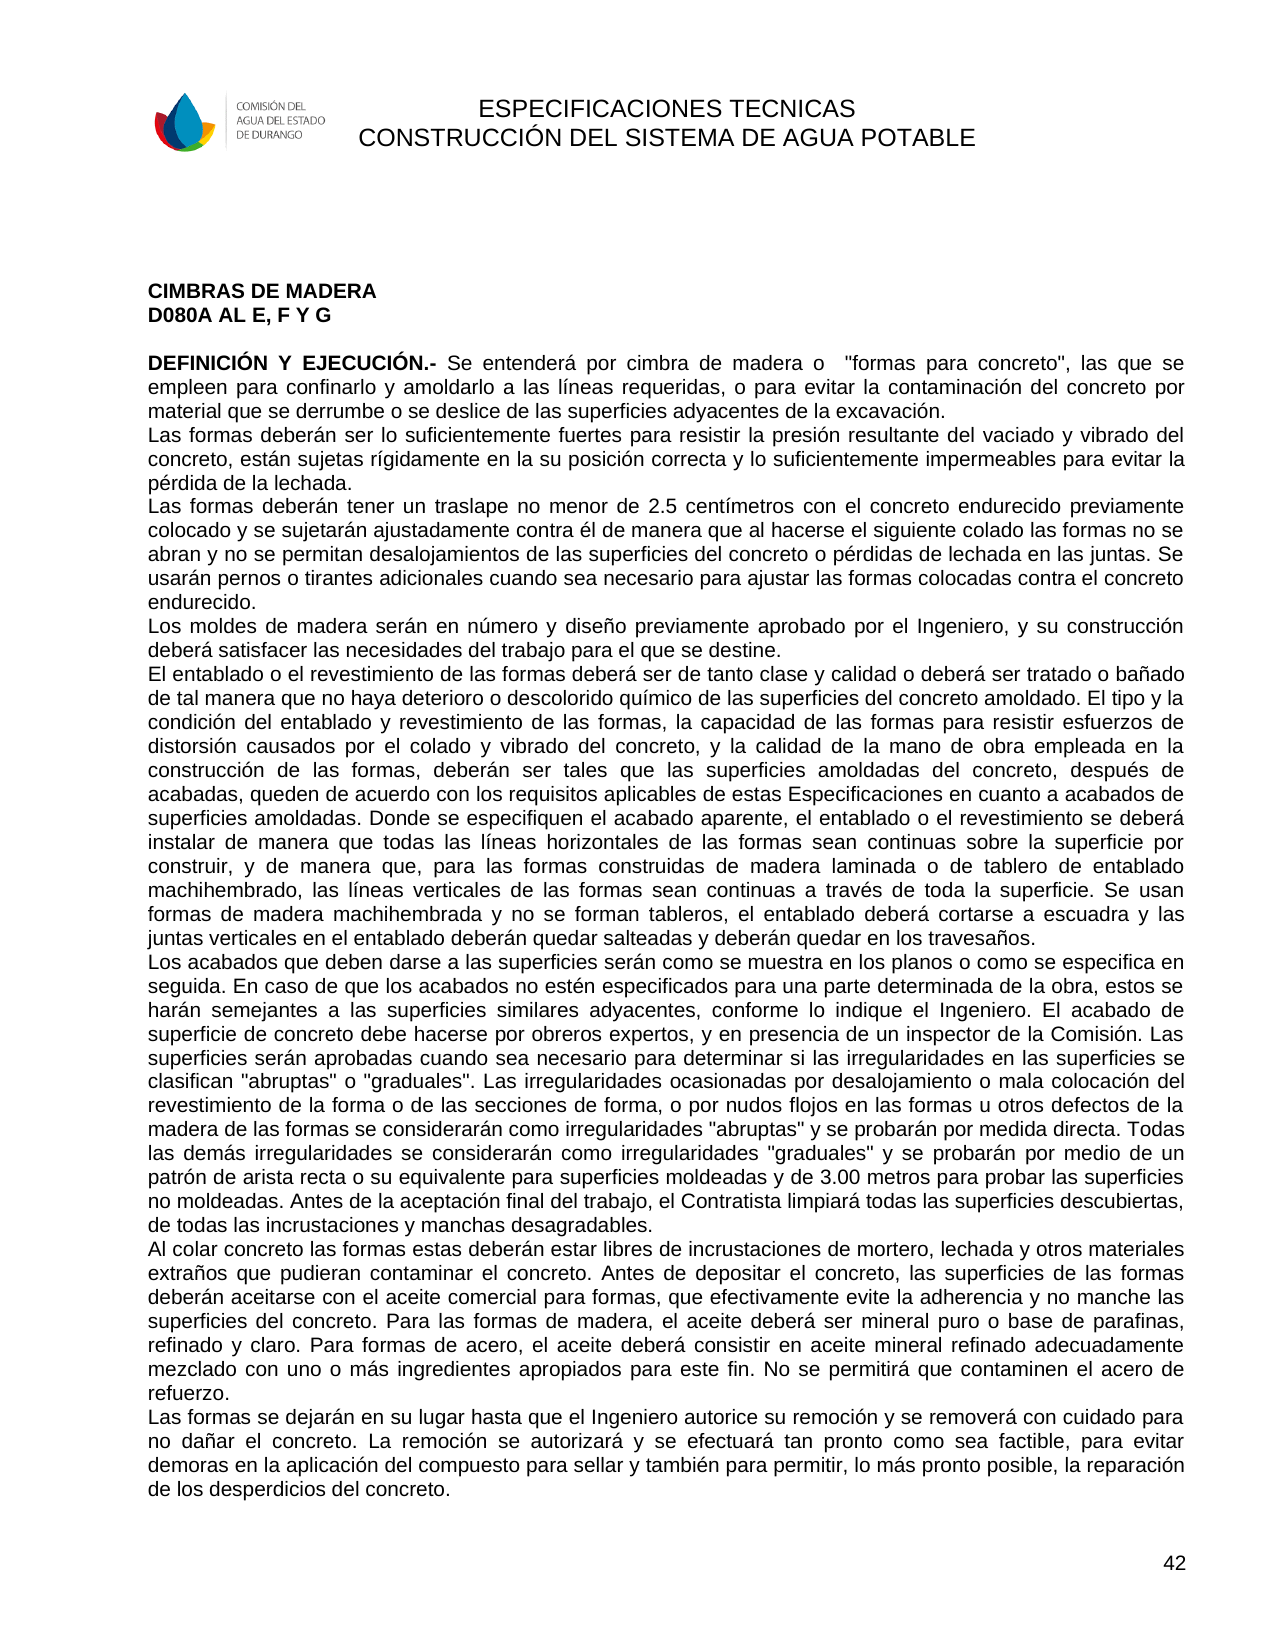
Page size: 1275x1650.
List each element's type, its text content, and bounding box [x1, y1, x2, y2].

text Al colar concreto las formas estas deberán estar libres de incrustaciones de mortero, lechada y otros materiales extraños que pudieran contaminar el concreto. Antes de depositar el concreto, las superficies de las formas deberán aceitarse con el aceite comercial para formas, que efectivamente evite la adherencia y no manche las superficies del concreto. Para las formas de madera, el aceite deberá ser mineral puro o base de parafinas, refinado y claro. Para formas de acero, el aceite deberá consistir en aceite mineral refinado adecuadamente mezclado con uno o más ingredientes apropiados para este fin. No se permitirá que contaminen el acero de refuerzo. [148, 1237, 1186, 1405]
text Las formas deberán ser lo suficientemente fuertes para resistir la presión resultante del vaciado y vibrado del concreto, están sujetas rígidamente en la su posición correcta y lo suficientemente impermeables para evitar la pérdida de la lechada. [148, 422, 1186, 494]
text DEFINICIÓN Y EJECUCIÓN.- Se entenderá por cimbra de madera o "formas para concreto", las que se empleen para confinarlo y amoldarlo a las líneas requeridas, o para evitar la contaminación del concreto por material que se derrumbe o se deslice de las superficies adyacentes de la excavación. [148, 351, 1186, 422]
text El entablado o el revestimiento de las formas deberá ser de tanto clase y calidad o deberá ser tratado o bañado de tal manera que no haya deterioro o descolorido químico de las superficies del concreto amoldado. El tipo y la condición del entablado y revestimiento de las formas, la capacidad de las formas para resistir esfuerzos de distorsión causados por el colado y vibrado del concreto, y la calidad de la mano de obra empleada en la construcción de las formas, deberán ser tales que las superficies amoldadas del concreto, después de acabadas, queden de acuerdo con los requisitos aplicables de estas Especificaciones en cuanto a acabados de superficies amoldadas. Donde se especifiquen el acabado aparente, el entablado o el revestimiento se deberá instalar de manera que todas las líneas horizontales de las formas sean continuas sobre la superficie por construir, y de manera que, para las formas construidas de madera laminada o de tablero de entablado machihembrado, las líneas verticales de las formas sean continuas a través de toda la superficie. Se usan formas de madera machihembrada y no se forman tableros, el entablado deberá cortarse a escuadra y las juntas verticales en el entablado deberán quedar salteadas y deberán quedar en los travesaños. [148, 662, 1186, 949]
text Los acabados que deben darse a las superficies serán como se muestra en los planos o como se especifica en seguida. En caso de que los acabados no estén especificados para una parte determinada de la obra, estos se harán semejantes a las superficies similares adyacentes, conforme lo indique el Ingeniero. El acabado de superficie de concreto debe hacerse por obreros expertos, y en presencia de un inspector de superficies serán aprobadas cuando sea necesario para determinar si las irregularidades en las superficies se clasifican "abruptas" o "graduales". Las irregularidades ocasionadas por desalojamiento o mala colocación del revestimiento de la forma o de las secciones de forma, o por nudos flojos en las formas u otros defectos de la madera de las formas se considerarán como irregularidades "abruptas" y se probarán por medida directa. Todas las demás irregularidades se considerarán como irregularidades "graduales" y se probarán por medio de un patrón de arista recta o su equivalente para superficies moldeadas y de para probar las superficies no moldeadas. Antes de la aceptación final del trabajo, el Contratista limpiará todas las superficies descubiertas, de todas las incrustaciones y manchas desagradables. [148, 949, 1186, 1237]
text CIMBRAS DE MADERA [148, 279, 1186, 303]
text Las formas deberán tener un traslape no menor de con el concreto endurecido previamente colocado y se sujetarán ajustadamente contra él de manera que al hacerse el siguiente colado las formas no se abran y no se permitan desalojamientos de las superficies del concreto o pérdidas de lechada en las juntas. Se usarán pernos o tirantes adicionales cuando sea necesario para ajustar las formas colocadas contra el concreto endurecido. [148, 494, 1186, 614]
text Los moldes de madera serán en número y diseño previamente aprobado por el Ingeniero, y su construcción deberá satisfacer las necesidades del trabajo para el que se destine. [148, 614, 1186, 662]
picture [147, 75, 332, 167]
text D080A AL E, F Y G [148, 303, 1186, 327]
text Las formas se dejarán en su lugar hasta que el Ingeniero autorice su remoción y se removerá con cuidado para no dañar el concreto. La remoción se autorizará y se efectuará tan pronto como sea factible, para evitar demoras en la aplicación del compuesto para sellar y también para permitir, lo más pronto posible, la reparación de los desperdicios del concreto. [148, 1405, 1186, 1501]
